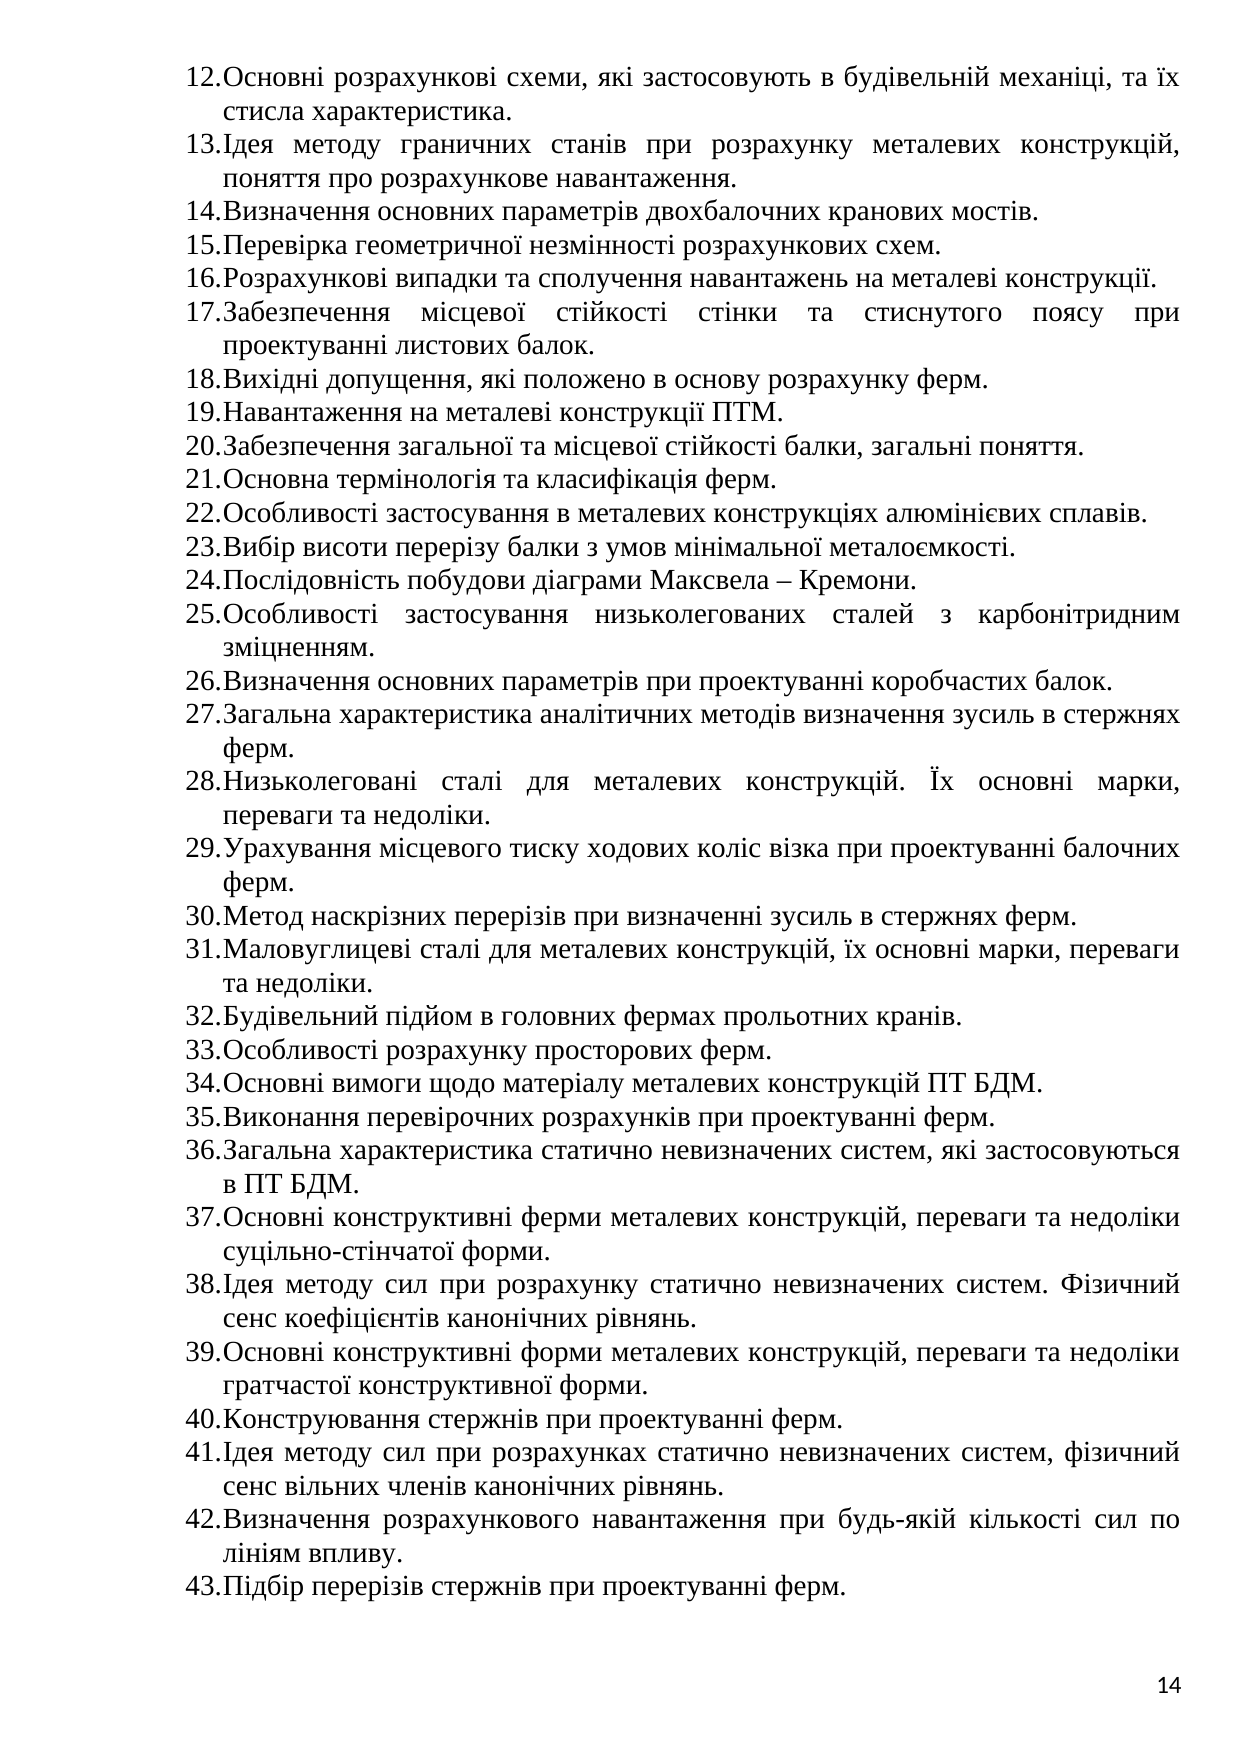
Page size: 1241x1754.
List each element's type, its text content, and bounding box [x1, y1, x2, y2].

list Вихідні допущення, які положено в основу розрахунку ферм. [185, 361, 1181, 394]
list Забезпечення загальної та місцевої стійкості балки, загальні поняття. [185, 428, 1181, 462]
list Ідея методу сил при розрахунку статично невизначених систем. Фізичний сенс коефіцієнтів канонічних рівнянь. [185, 1267, 1181, 1334]
list Забезпечення місцевої стійкості стінки та стиснутого поясу при проектуванні листових балок. [185, 294, 1181, 361]
list Основні конструктивні форми металевих конструкцій, переваги та недоліки гратчастої конструктивної форми. [185, 1334, 1181, 1401]
list Визначення основних параметрів при проектуванні коробчастих балок. [185, 663, 1181, 696]
list Ідея методу граничних станів при розрахунку металевих конструкцій, поняття про розрахункове навантаження. [185, 126, 1181, 193]
list Перевірка геометричної незмінності розрахункових схем. [185, 227, 1181, 260]
list Конструювання стержнів при проектуванні ферм. [185, 1401, 1181, 1434]
list Визначення розрахункового навантаження при будь-якій кількості сил по лініям впливу. [185, 1501, 1181, 1568]
list Послідовність побудови діаграми Максвела – Кремони. [185, 562, 1181, 596]
list Особливості застосування низьколегованих сталей з карбонітридним зміцненням. [185, 596, 1181, 663]
list Підбір перерізів стержнів при проектуванні ферм. [185, 1568, 1181, 1602]
list Особливості застосування в металевих конструкціях алюмінієвих сплавів. [185, 495, 1181, 529]
list Основні розрахункові схеми, які застосовують в будівельній механіці, та їх стисла характеристика. [185, 59, 1181, 126]
list Розрахункові випадки та сполучення навантажень на металеві конструкції. [185, 260, 1181, 294]
list Загальна характеристика аналітичних методів визначення зусиль в стержнях ферм. [185, 696, 1181, 763]
list Ідея методу сил при розрахунках статично невизначених систем, фізичний сенс вільних членів канонічних рівнянь. [185, 1434, 1181, 1501]
list Метод наскрізних перерізів при визначенні зусиль в стержнях ферм. [185, 898, 1181, 931]
list Особливості розрахунку просторових ферм. [185, 1032, 1181, 1065]
list Низьколеговані сталі для металевих конструкцій. Їх основні марки, переваги та недоліки. [185, 763, 1181, 831]
list Основні конструктивні ферми металевих конструкцій, переваги та недоліки суцільно-стінчатої форми. [185, 1199, 1181, 1267]
list Основна термінологія та класифікація ферм. [185, 462, 1181, 495]
list Виконання перевірочних розрахунків при проектуванні ферм. [185, 1099, 1181, 1132]
list Будівельний підйом в головних фермах прольотних кранів. [185, 998, 1181, 1032]
list Загальна характеристика статично невизначених систем, які застосовуються в ПТ БДМ. [185, 1132, 1181, 1199]
list Вибір висоти перерізу балки з умов мінімальної металоємкості. [185, 529, 1181, 562]
list Урахування місцевого тиску ходових коліс візка при проектуванні балочних ферм. [185, 831, 1181, 898]
list Маловуглицеві сталі для металевих конструкцій, їх основні марки, переваги та недоліки. [185, 931, 1181, 998]
list Основні вимоги щодо матеріалу металевих конструкцій ПТ БДМ. [185, 1065, 1181, 1099]
list Навантаження на металеві конструкції ПТМ. [185, 394, 1181, 428]
list Визначення основних параметрів двохбалочних кранових мостів. [185, 193, 1181, 227]
